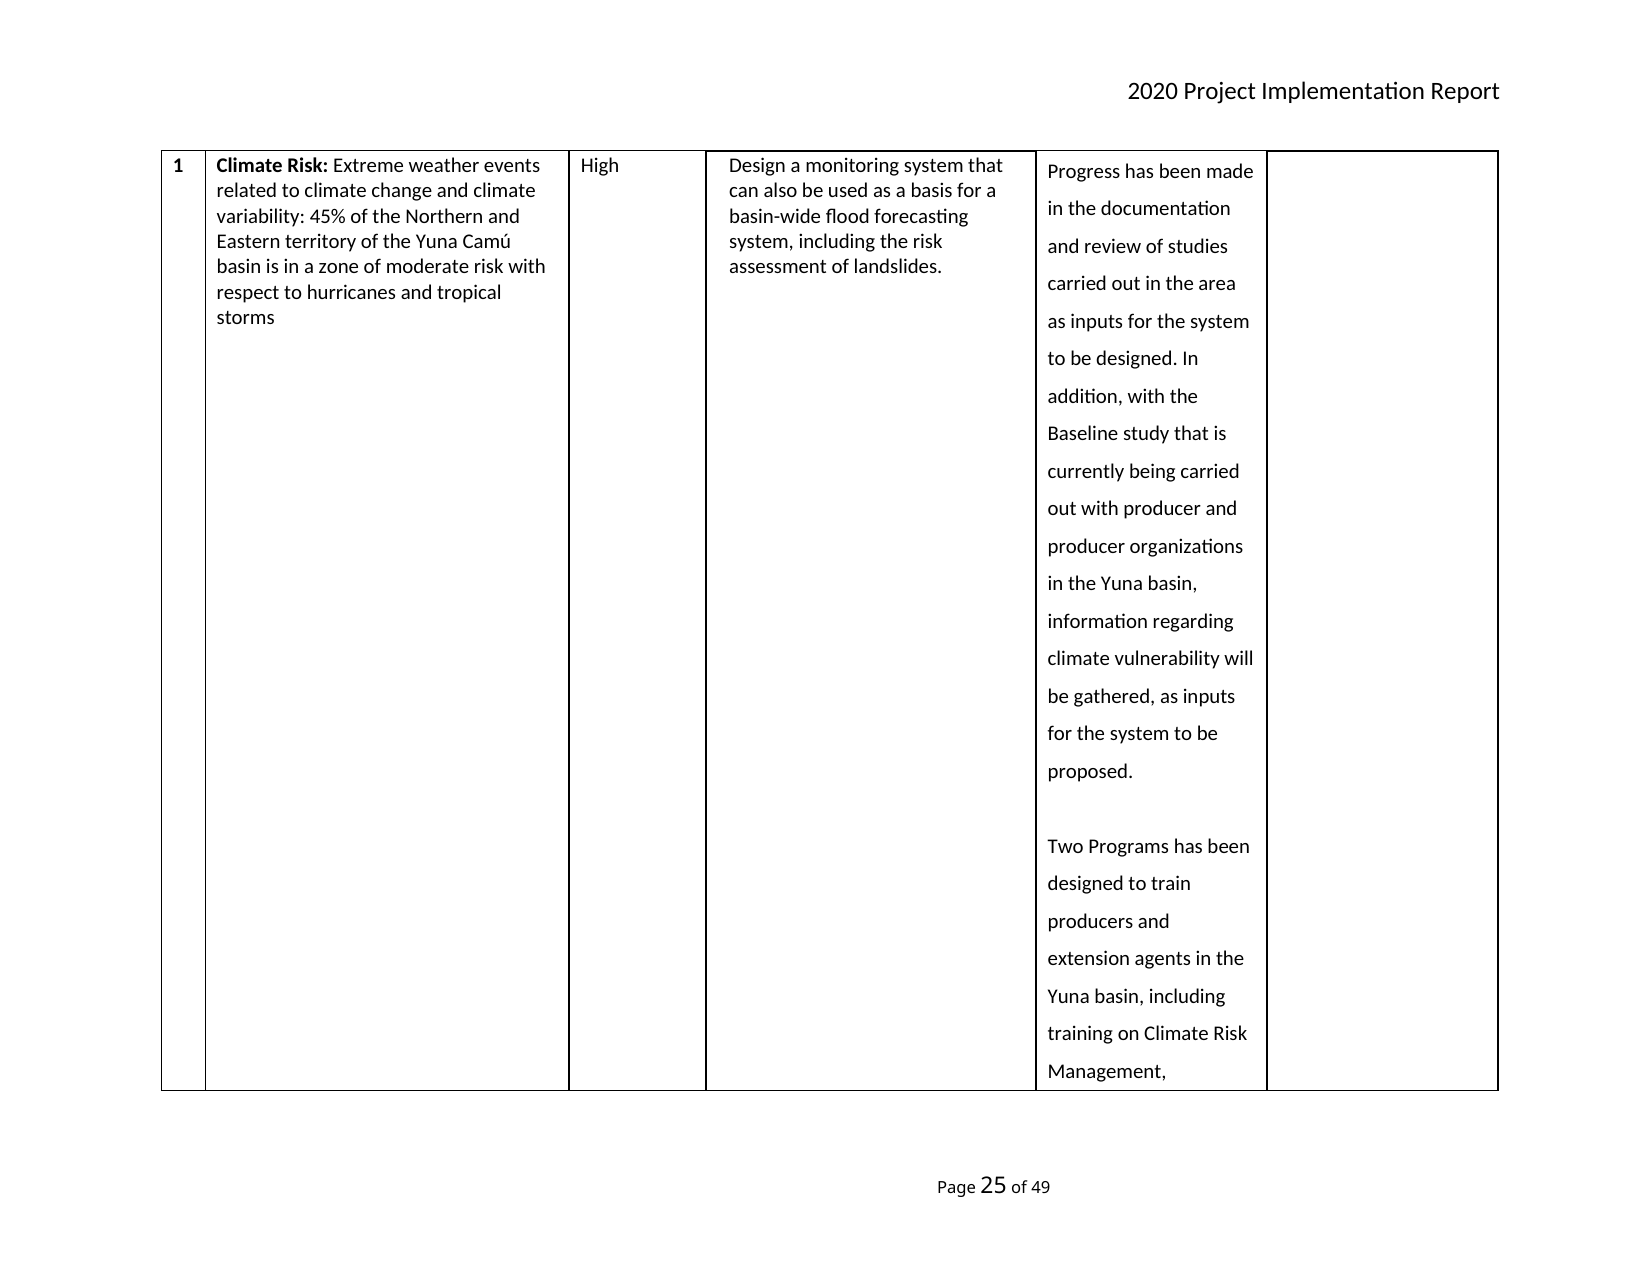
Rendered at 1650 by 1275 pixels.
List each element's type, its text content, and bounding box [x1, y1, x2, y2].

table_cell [206, 151, 568, 1089]
table_cell High [570, 151, 705, 1089]
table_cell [707, 152, 1035, 1089]
table_cell [1268, 152, 1497, 1089]
table_cell 1 [162, 151, 205, 1089]
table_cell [1037, 151, 1266, 1089]
